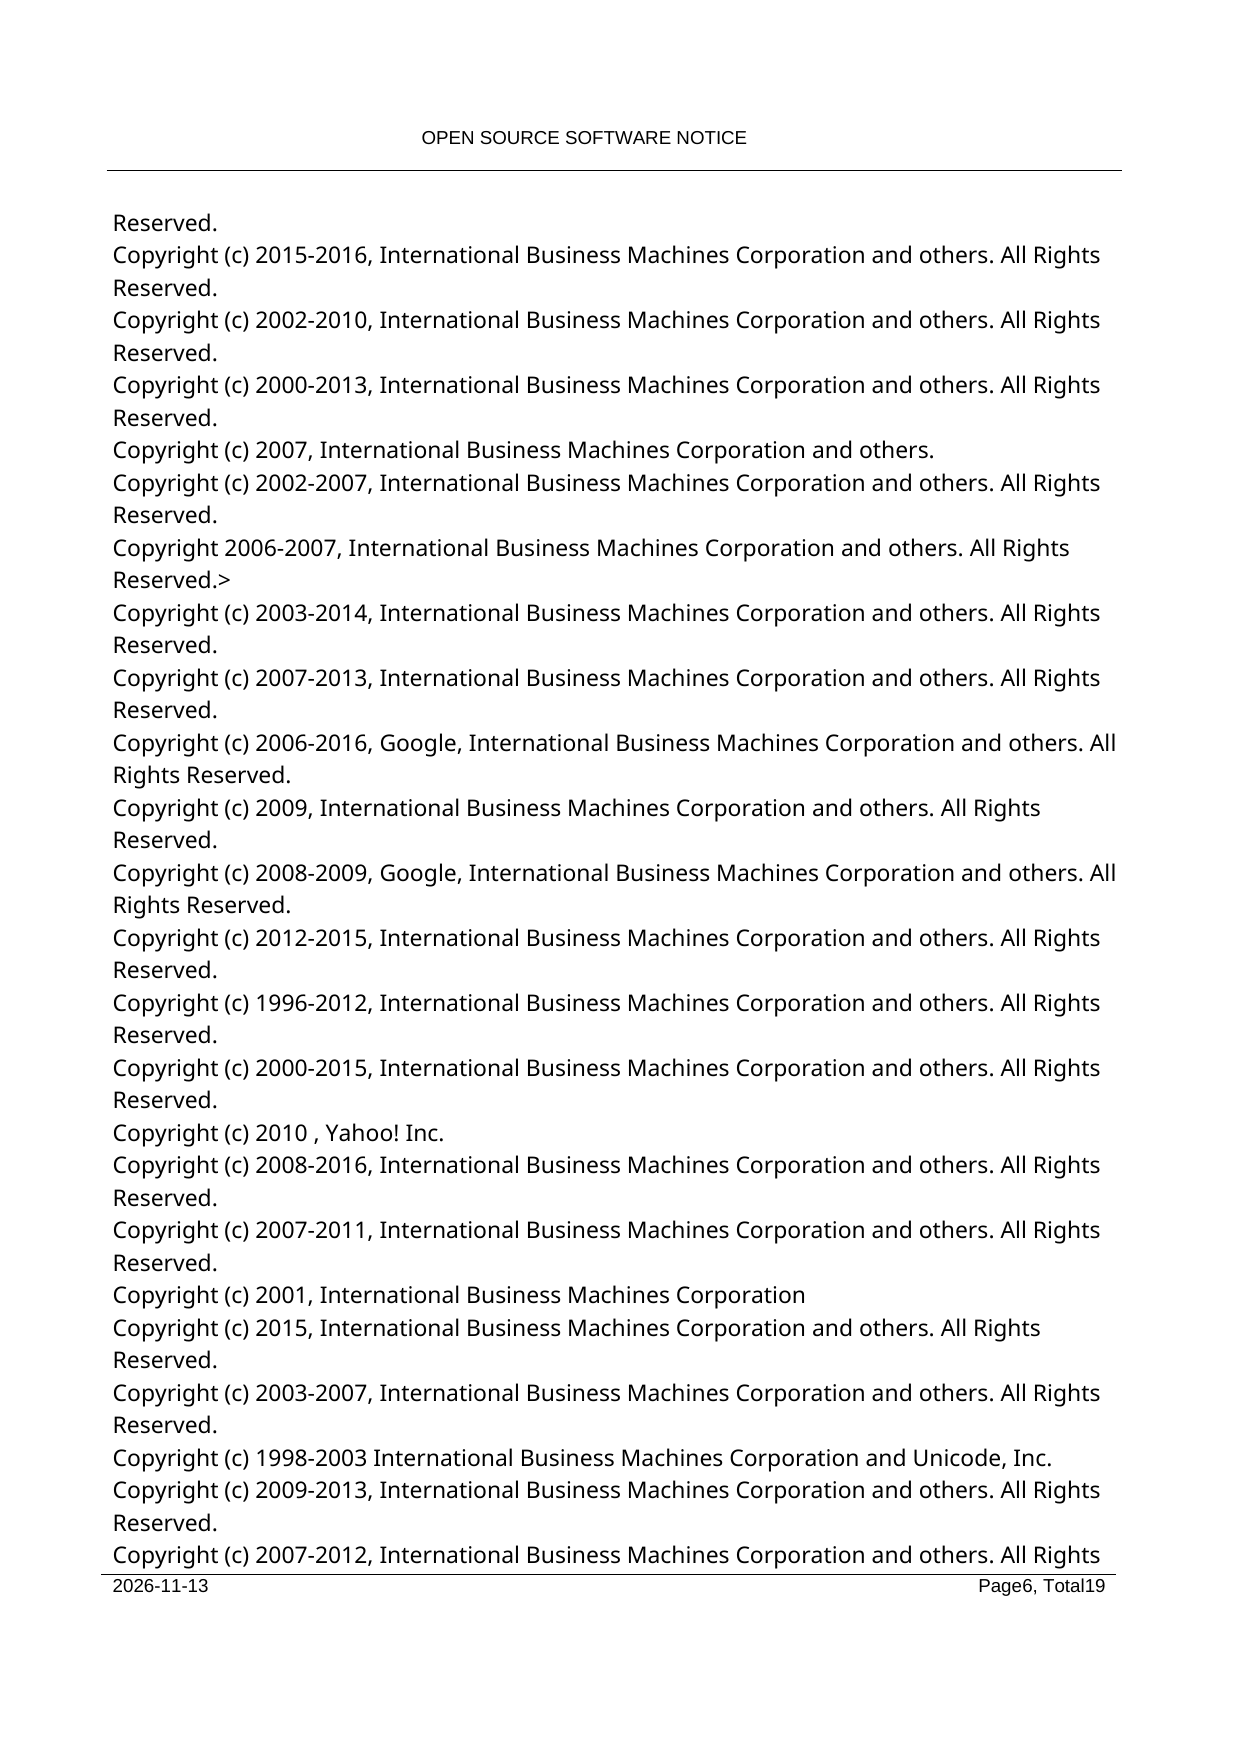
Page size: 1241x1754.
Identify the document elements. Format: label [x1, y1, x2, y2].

text [112, 206, 1128, 1571]
